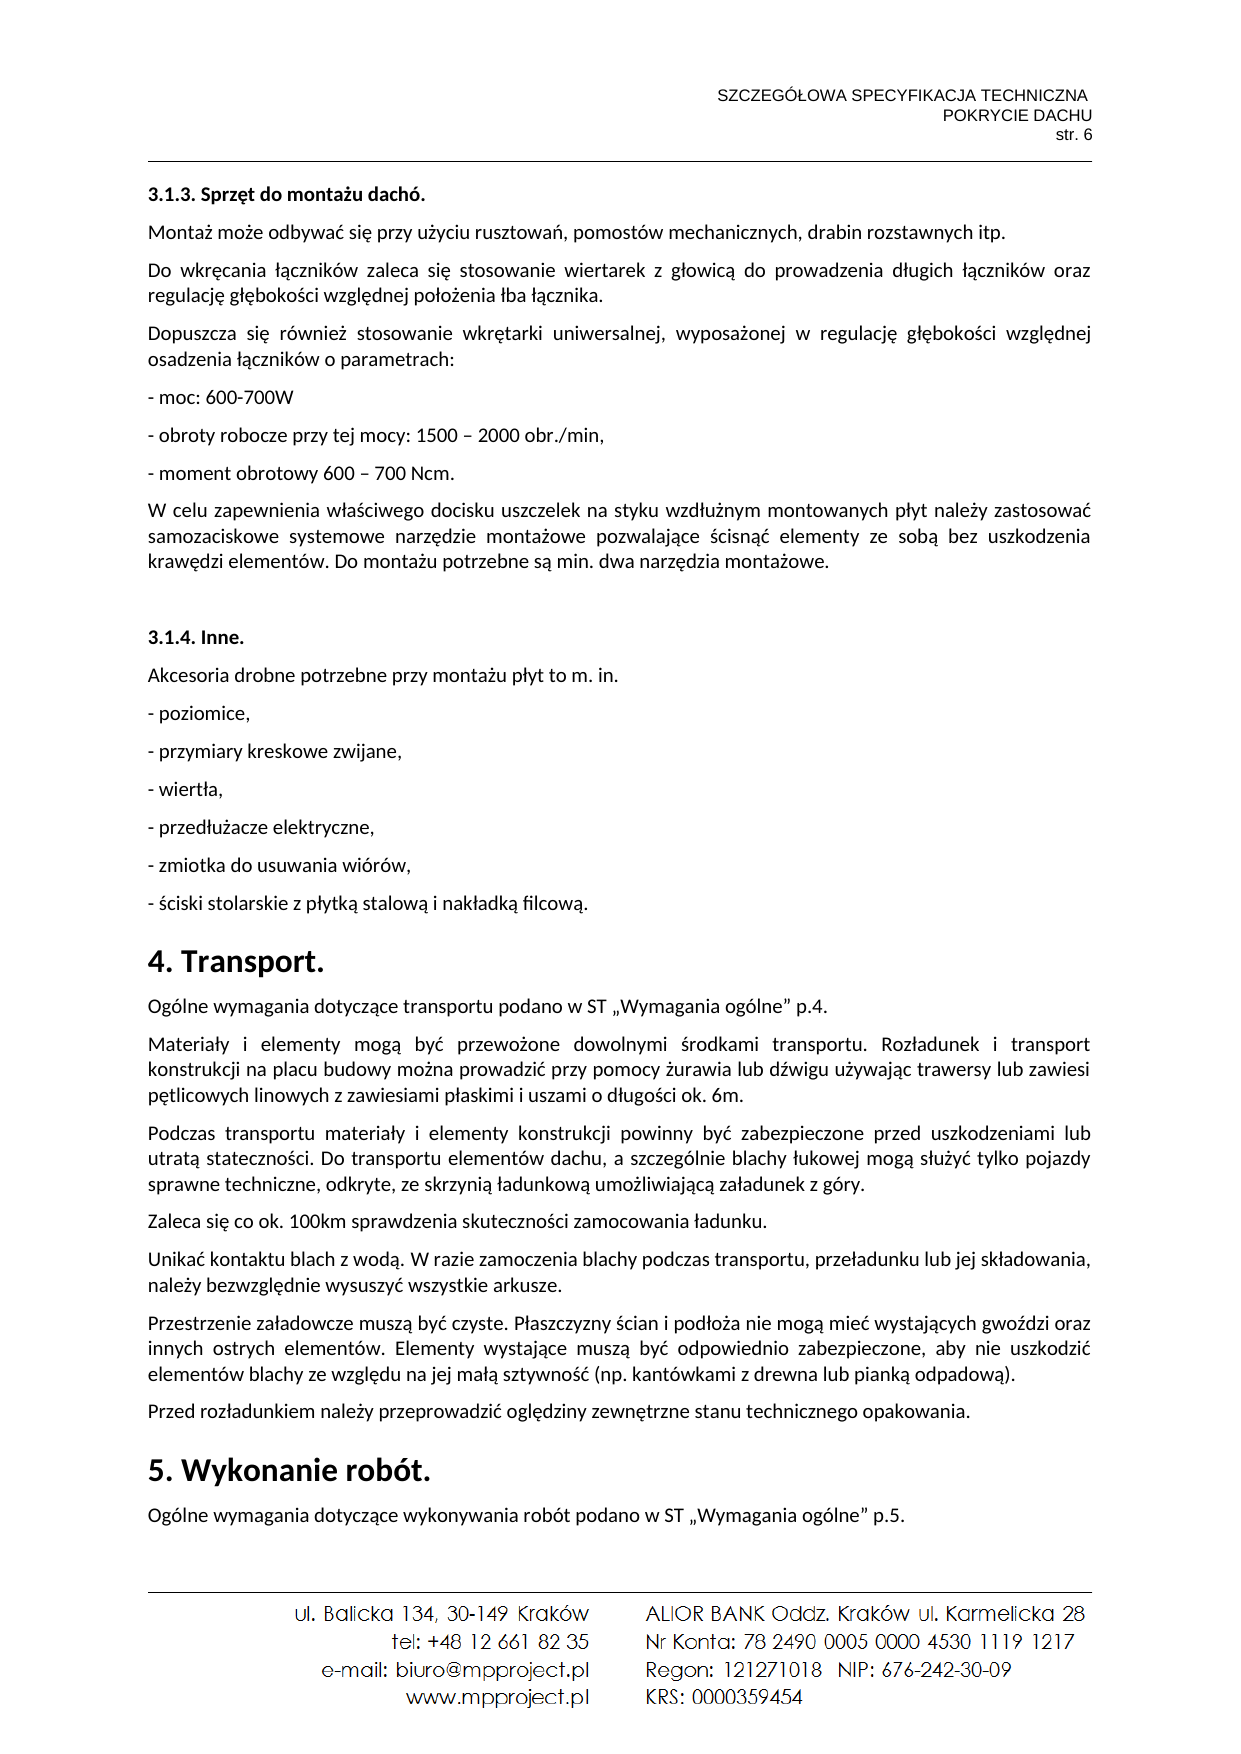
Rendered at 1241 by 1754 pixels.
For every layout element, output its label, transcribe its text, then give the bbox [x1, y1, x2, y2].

text - przymiary kreskowe zwijane, [148, 738, 1092, 763]
text Akcesoria drobne potrzebne przy montażu płyt to m. in. [148, 662, 1092, 688]
text - ściski stolarskie z płytką stalową i nakładką filcową. [148, 890, 1092, 915]
text Do wkręcania łączników zaleca się stosowanie wiertarek z głowicą do prowadzenia długich łączników oraz regulację głębokości względnej położenia łba łącznika. [148, 257, 1092, 308]
text W celu zapewnienia właściwego docisku uszczelek na styku wzdłużnym montowanych płyt należy zastosować samozaciskowe systemowe narzędzie montażowe pozwalające ścisnąć elementy ze sobą bez uszkodzenia krawędzi elementów. Do montażu potrzebne są min. dwa narzędzia montażowe. [148, 498, 1092, 574]
text - obroty robocze przy tej mocy: 1500 – 2000 obr./min, [148, 422, 1092, 447]
text 3.1.3. Sprzęt do montażu dachó. [148, 181, 1092, 207]
text Przestrzenie załadowcze muszą być czyste. Płaszczyzny ścian i podłoża nie mogą mieć wystających gwoździ oraz innych ostrych elementów. Elementy wystające muszą być odpowiednio zabezpieczone, aby nie uszkodzić elementów blachy ze względu na jej małą sztywność (np. kantówkami z drewna lub pianką odpadową). [148, 1310, 1092, 1386]
text - przedłużacze elektryczne, [148, 814, 1092, 839]
text Zaleca się co ok. 100km sprawdzenia skuteczności zamocowania ładunku. [148, 1209, 1092, 1234]
text Unikać kontaktu blach z wodą. W razie zamoczenia blachy podczas transportu, przeładunku lub jej składowania, należy bezwzględnie wysuszyć wszystkie arkusze. [148, 1247, 1092, 1297]
text Przed rozładunkiem należy przeprowadzić oględziny zewnętrzne stanu technicznego opakowania. [148, 1399, 1092, 1424]
text - moment obrotowy 600 – 700 Ncm. [148, 460, 1092, 485]
text 3.1.4. Inne. [148, 624, 1092, 650]
text Materiały i elementy mogą być przewożone dowolnymi środkami transportu. Rozładunek i transport konstrukcji na placu budowy można prowadzić przy pomocy żurawia lub dźwigu używając trawersy lub zawiesi pętlicowych linowych z zawiesiami płaskimi i uszami o długości ok. 6m. [148, 1031, 1092, 1107]
subtitle 4. Transport. [148, 940, 1092, 981]
text Ogólne wymagania dotyczące transportu podano w ST „Wymagania ogólne” p.4. [148, 993, 1092, 1019]
text - zmiotka do usuwania wiórów, [148, 852, 1092, 877]
text Montaż może odbywać się przy użyciu rusztowań, pomostów mechanicznych, drabin rozstawnych itp. [148, 219, 1092, 245]
text Podczas transportu materiały i elementy konstrukcji powinny być zabezpieczone przed uszkodzeniami lub utratą stateczności. Do transportu elementów dachu, a szczególnie blachy łukowej mogą służyć tylko pojazdy sprawne techniczne, odkryte, ze skrzynią ładunkową umożliwiającą załadunek z góry. [148, 1120, 1092, 1196]
text - moc: 600-700W [148, 384, 1092, 409]
text - wiertła, [148, 776, 1092, 801]
text Ogólne wymagania dotyczące wykonywania robót podano w ST „Wymagania ogólne” p.5. [148, 1502, 1092, 1528]
text - poziomice, [148, 700, 1092, 726]
subtitle 5. Wykonanie robót. [148, 1449, 1092, 1490]
picture [118, 1593, 1098, 1719]
text Dopuszcza się również stosowanie wkrętarki uniwersalnej, wyposażonej w regulację głębokości względnej osadzenia łączników o parametrach: [148, 321, 1092, 371]
